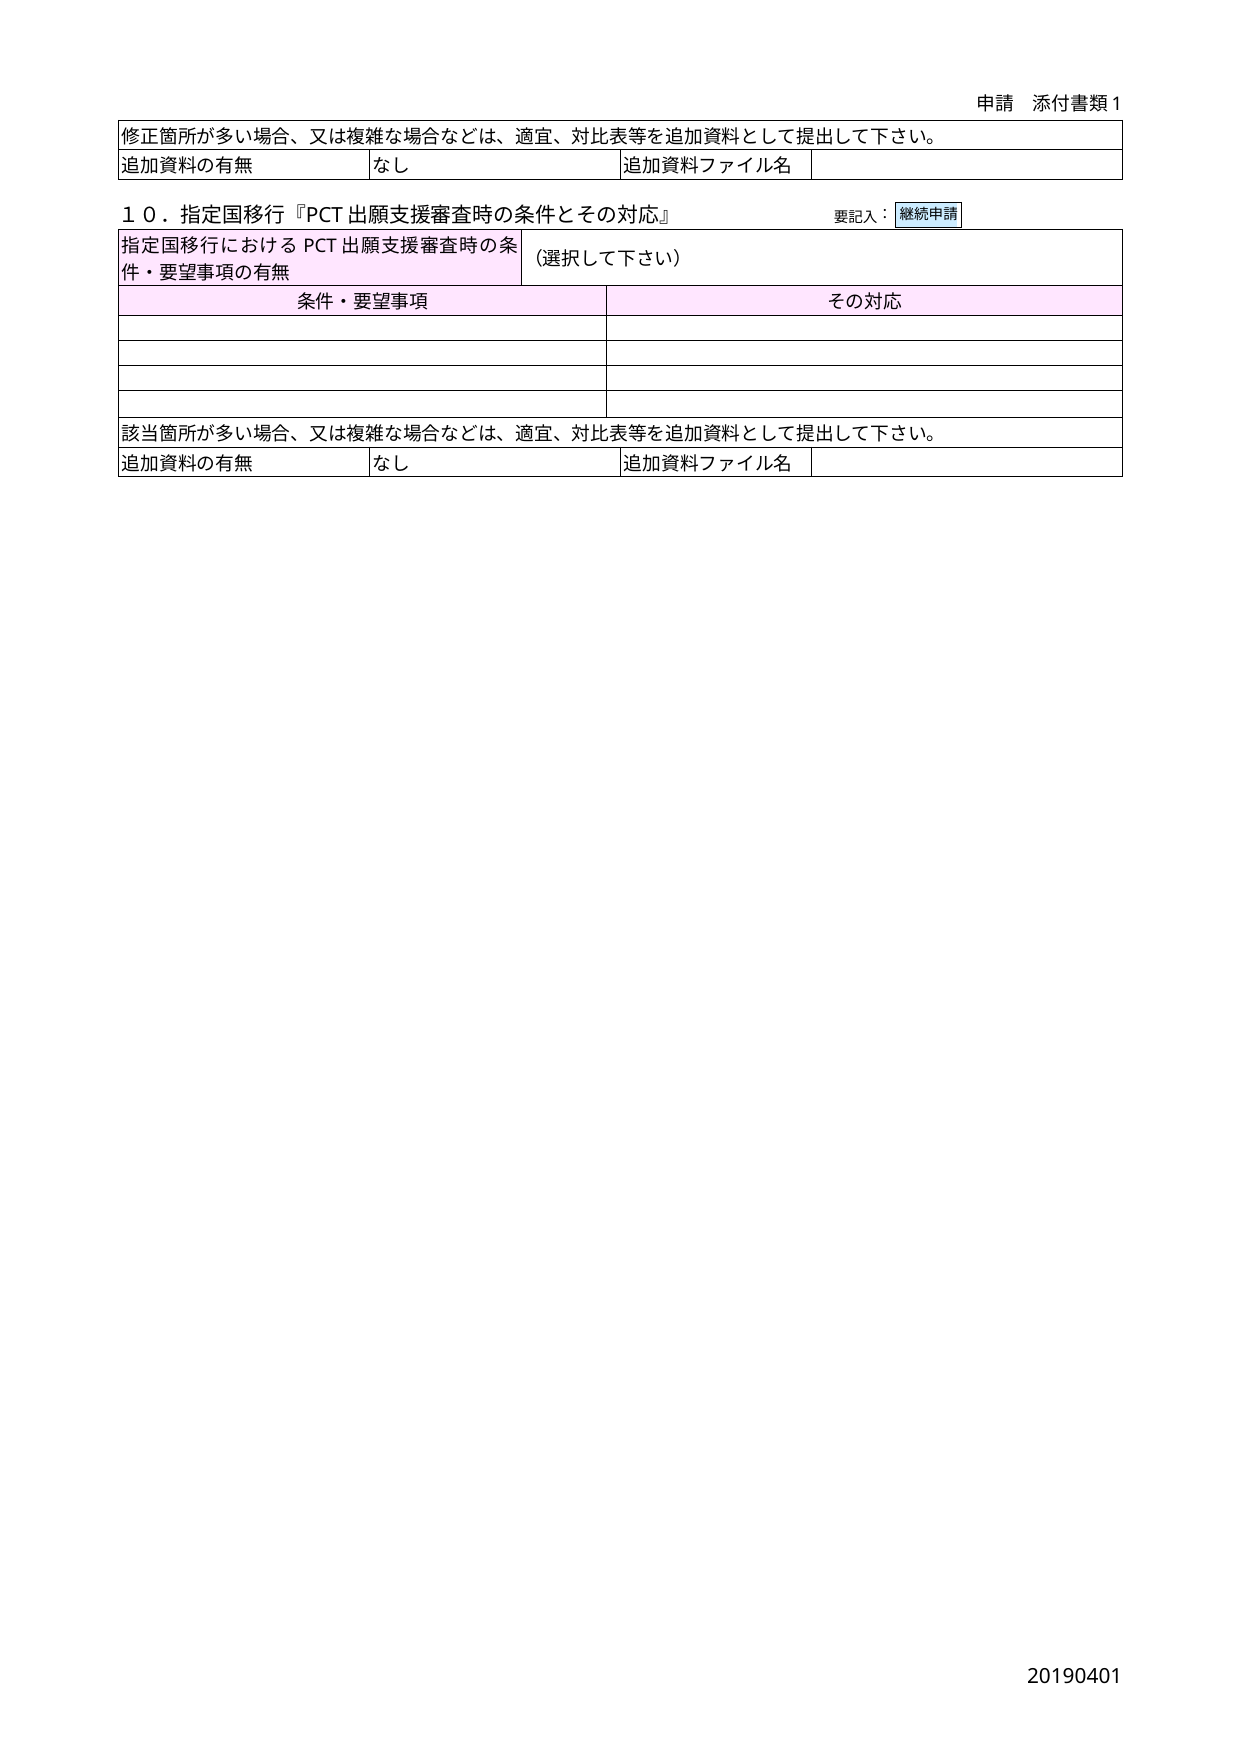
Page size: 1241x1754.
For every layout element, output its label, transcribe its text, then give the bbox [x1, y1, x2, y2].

table_cell その対応 [607, 286, 1122, 315]
table_header [522, 230, 1122, 285]
table_cell [119, 341, 606, 365]
table_cell [607, 391, 1122, 417]
table_cell [370, 150, 620, 179]
table_cell 追加資料の有無 [119, 150, 369, 179]
table_cell [370, 448, 620, 476]
table_header 指定国移行におけるPCT出願支援審査時の条件・要望事項の有無 [119, 230, 521, 285]
table_cell 追加資料の有無 [119, 448, 369, 476]
table_cell [607, 341, 1122, 365]
table_cell [812, 150, 1122, 179]
table_cell [119, 366, 606, 390]
table_cell 該当箇所が多い場合、又は複雑な場合などは、適宜、対比表等を追加資料として提出して下さい。 [119, 418, 1122, 447]
table_cell 条件・要望事項 [119, 286, 606, 315]
table_cell [119, 391, 606, 417]
table_cell [607, 366, 1122, 390]
table_cell 追加資料ファイル名 [621, 150, 811, 179]
table_cell 追加資料ファイル名 [621, 448, 811, 476]
table_cell [812, 448, 1122, 476]
table_cell [607, 316, 1122, 340]
table_cell [119, 316, 606, 340]
text １０．指定国移行『PCT出願支援審査時の条件とその対応』 要記入： 継続申請 [118, 198, 1122, 229]
table_cell 修正箇所が多い場合、又は複雑な場合などは、適宜、対比表等を追加資料として提出して下さい。 [119, 121, 1122, 149]
